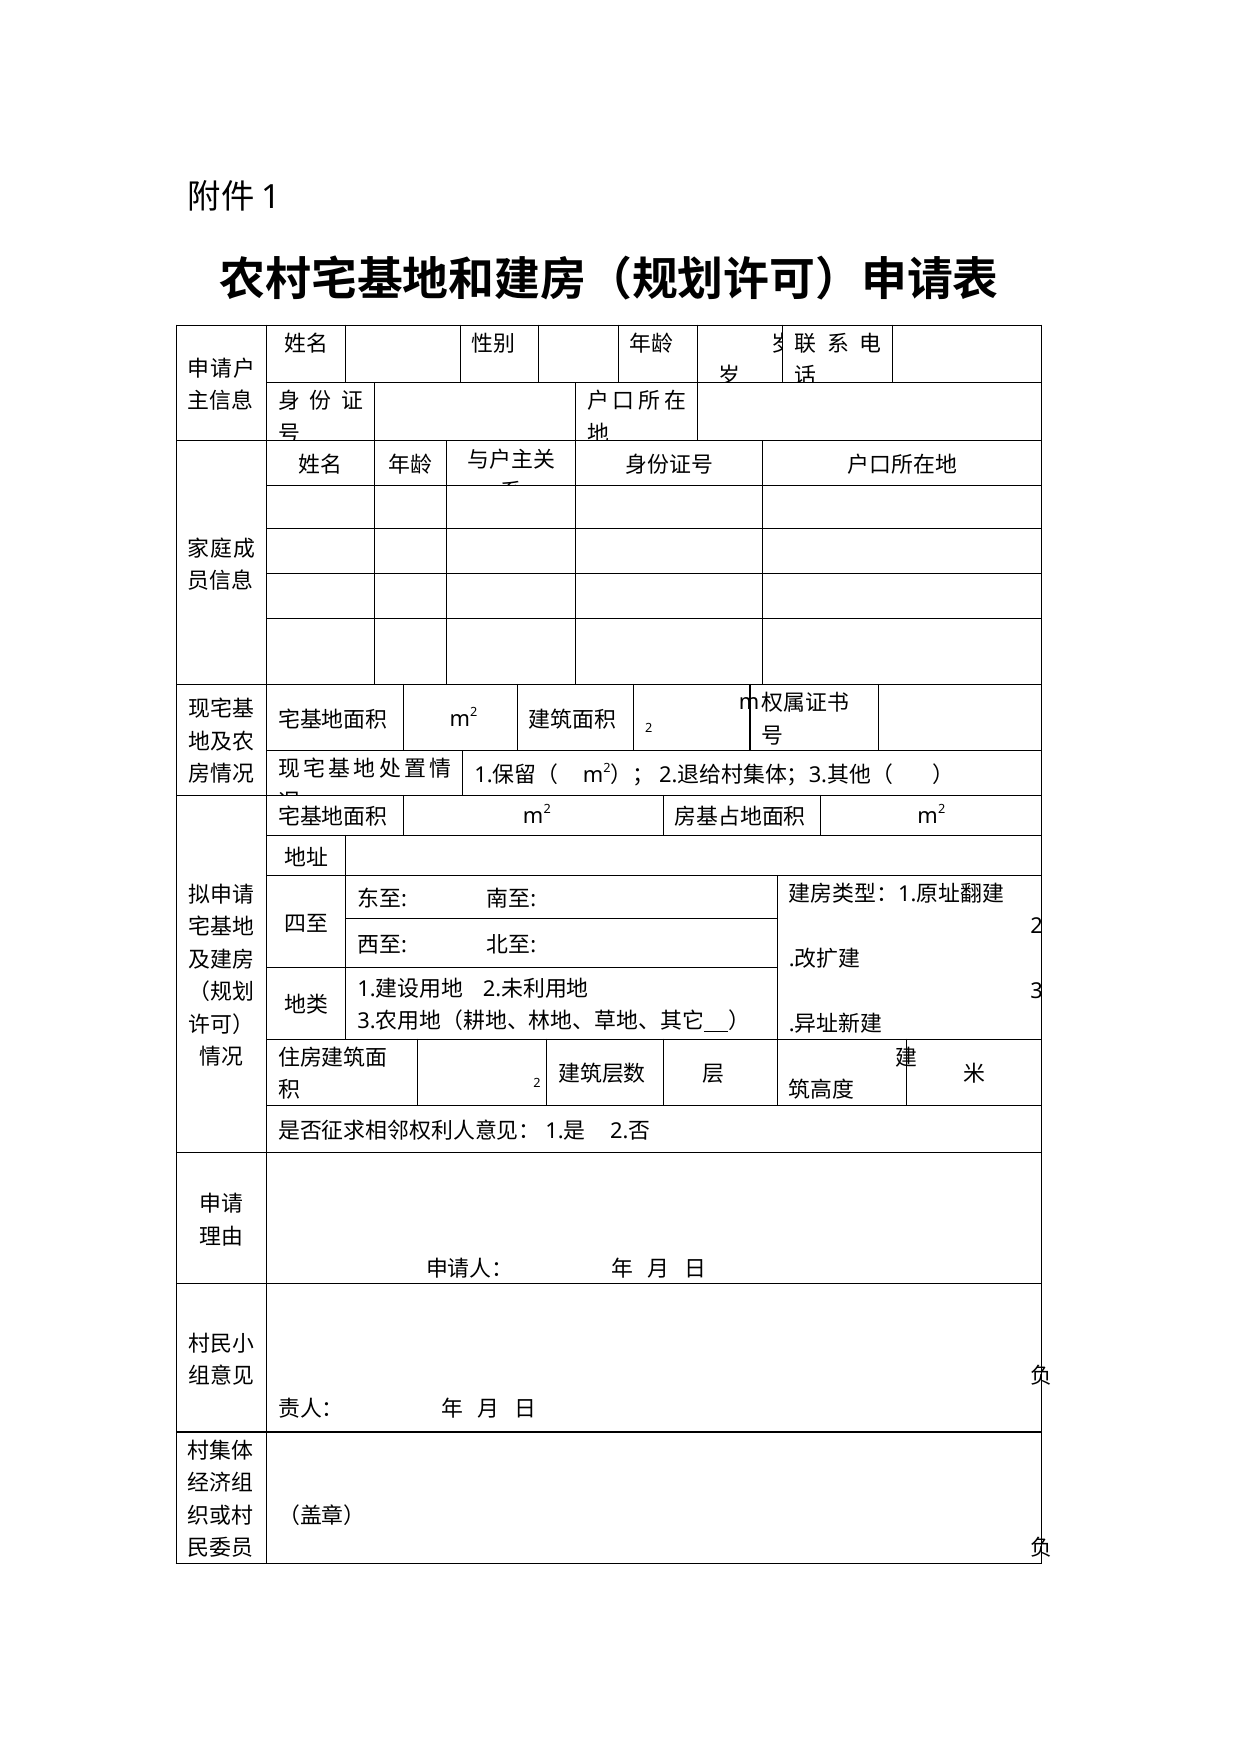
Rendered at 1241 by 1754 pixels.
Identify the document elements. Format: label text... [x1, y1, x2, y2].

table_cell 建筑面积 [518, 685, 633, 750]
table_cell 层 [664, 1040, 777, 1104]
table_cell 是否征求相邻权利人意见： 1.是 2.否 [267, 1106, 1041, 1152]
table_cell 姓名 [267, 326, 345, 382]
table_cell [539, 326, 618, 382]
table_cell [447, 619, 575, 684]
table_cell [267, 619, 374, 684]
table_cell [576, 619, 762, 684]
table_cell 东至: 南至: [346, 876, 777, 918]
table_cell [879, 685, 1041, 750]
table_cell 地类 [267, 968, 345, 1038]
table_cell 村集体经济组织或村民委员会意见 [177, 1433, 266, 1562]
table_cell 建筑高度 [778, 1040, 906, 1104]
text 附件1 [187, 162, 1053, 227]
table_cell 姓名 [267, 441, 374, 485]
table_cell [576, 574, 762, 618]
table_cell 与户主关系 [447, 441, 575, 485]
table_cell m2 [634, 685, 749, 750]
table_header 农村宅基地和建房（规划许可）申请表 [176, 227, 1041, 324]
table_cell [893, 326, 1041, 382]
table_cell 拟申请宅基地及建房（规划许可）情况 [177, 796, 266, 1152]
table_cell [763, 619, 1041, 684]
table_cell [447, 529, 575, 572]
table_cell [576, 486, 762, 528]
table_cell 户口所在地 [763, 441, 1041, 485]
table_cell 现宅基地处置情况 [267, 751, 462, 795]
table_cell 建筑层数 [547, 1040, 663, 1104]
table_cell 权属证书号 [751, 685, 878, 750]
table_cell 身份证号 [267, 383, 374, 440]
table_cell [346, 836, 1041, 875]
table_cell 地址 [267, 836, 345, 875]
table_cell [763, 486, 1041, 528]
table_cell 现宅基地及农房情况 [177, 685, 266, 795]
table_cell 岁 岁 [698, 326, 782, 382]
table_cell 身份证号 [576, 441, 762, 485]
table_cell 米 [907, 1040, 1041, 1104]
table_cell m2 [821, 796, 1041, 835]
table_cell [267, 529, 374, 572]
table_cell [267, 486, 374, 528]
table_cell 户口所在地 [576, 383, 697, 440]
table_cell m2 [404, 685, 517, 750]
table_cell [346, 326, 460, 382]
table_cell 房基占地面积 [664, 796, 820, 835]
table_cell 申请人： 年 月 日 [267, 1153, 1041, 1283]
table_cell 宅基地面积 [267, 685, 403, 750]
table_cell m2 [404, 796, 663, 835]
table_cell 宅基地面积 [267, 796, 403, 835]
table_cell （盖章） 负责人： 年 月 日 [267, 1433, 1041, 1562]
table_cell 1.建设用地 2.未利用地 3.农用地（耕地、林地、草地、其它 ） [346, 968, 777, 1038]
table_cell [375, 574, 446, 618]
table_cell [375, 383, 575, 440]
table_cell [763, 574, 1041, 618]
table_cell [576, 529, 762, 572]
table_cell 联系电话 [783, 326, 892, 382]
table_cell 西至: 北至: [346, 919, 777, 967]
table_cell 1.保留（ m2）； 2.退给村集体；3.其他（ ） [463, 751, 1041, 795]
table_cell [375, 529, 446, 572]
table_cell 性别 [461, 326, 538, 382]
table_cell 住房建筑面积 [267, 1040, 417, 1104]
table_cell 村民小组意见 [177, 1284, 266, 1431]
table_cell 负责人： 年 月 日 [267, 1284, 1041, 1431]
table_cell 四至 [267, 876, 345, 967]
table_cell 申请户主信息 [177, 326, 266, 440]
table_cell 申请 理由 [177, 1153, 266, 1283]
table_cell m2 [418, 1040, 546, 1104]
table_cell 建房类型：1.原址翻建 2.改扩建 3.异址新建 [778, 876, 1041, 1038]
table_cell 年龄 [619, 326, 697, 382]
table_cell [375, 619, 446, 684]
table_cell [447, 574, 575, 618]
table_cell 家庭成员信息 [177, 441, 266, 684]
table_cell [375, 486, 446, 528]
table_cell [447, 486, 575, 528]
table_cell [267, 574, 374, 618]
table_cell [698, 383, 1041, 440]
table_cell [763, 529, 1041, 572]
table_cell 年龄 [375, 441, 446, 485]
